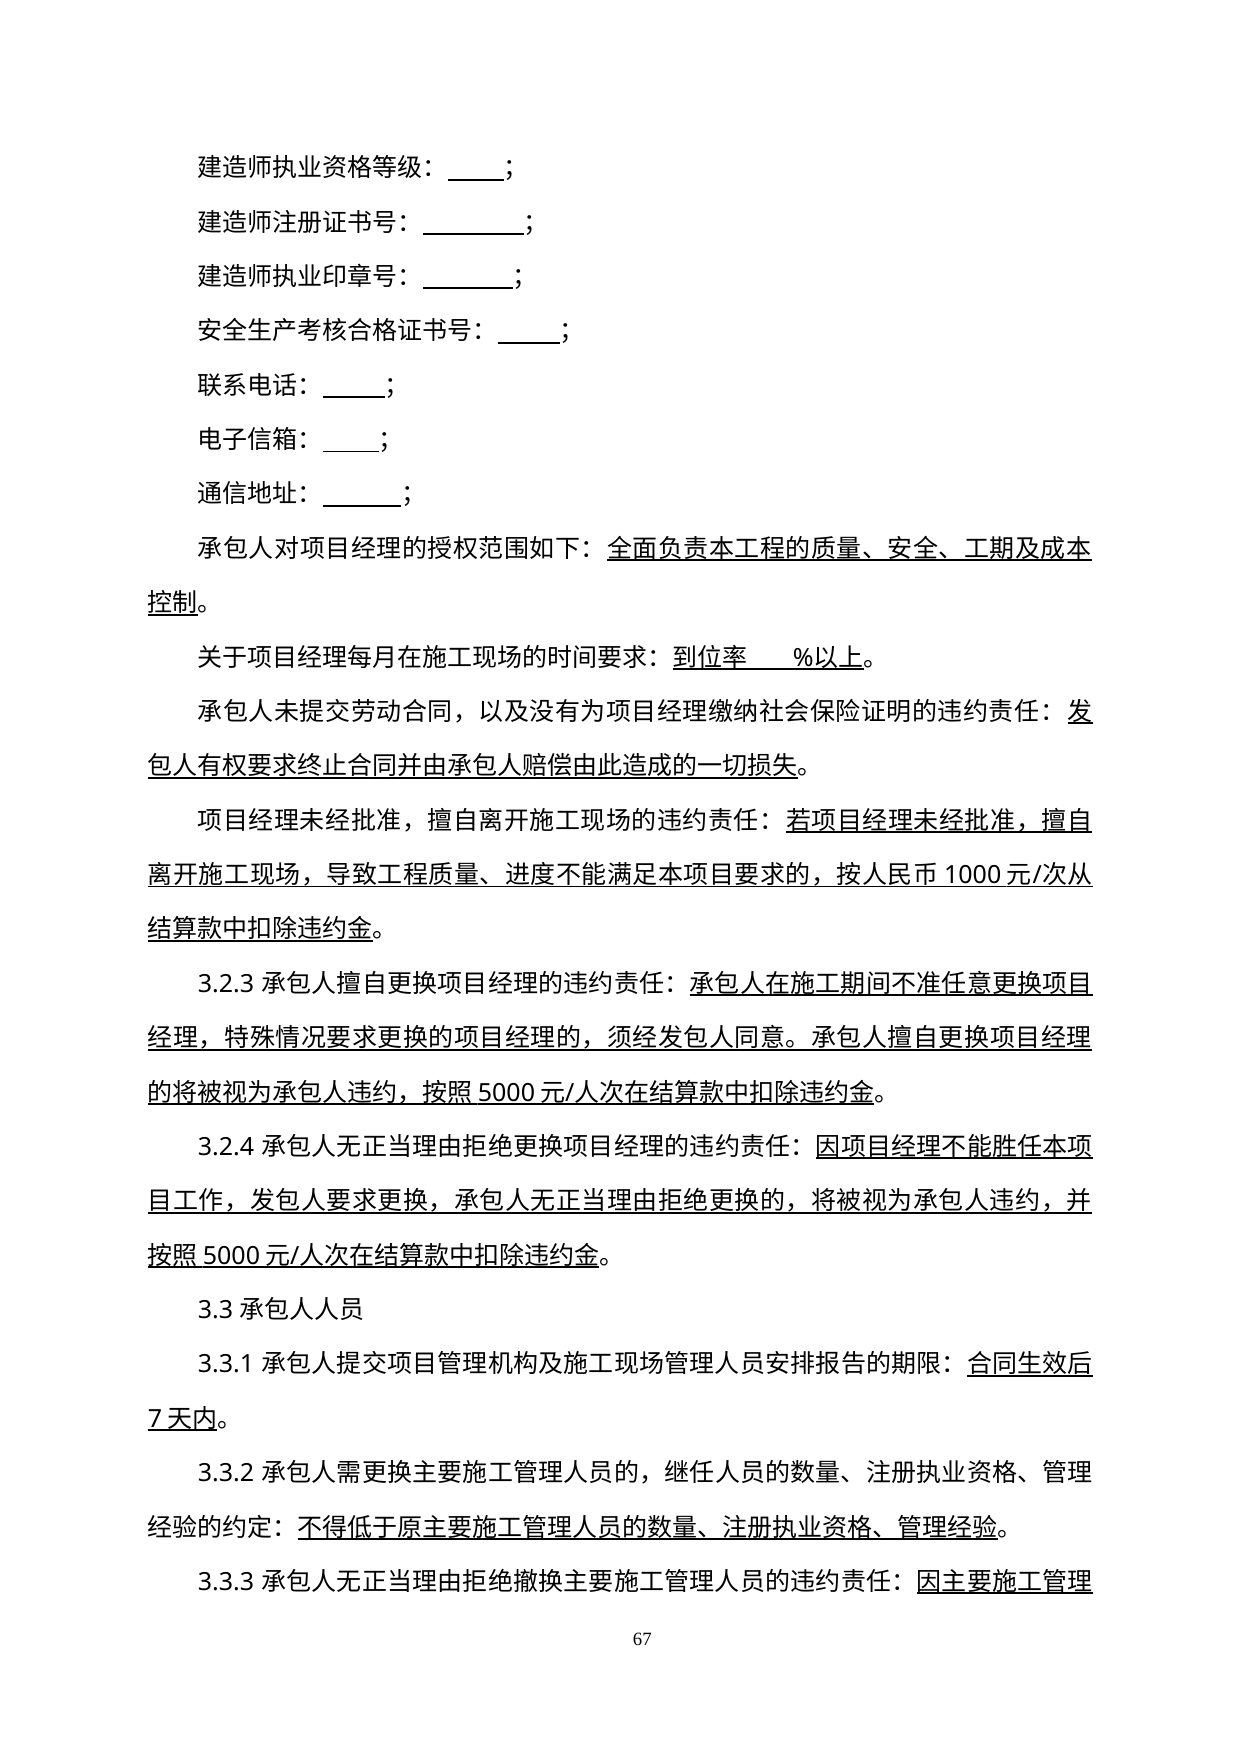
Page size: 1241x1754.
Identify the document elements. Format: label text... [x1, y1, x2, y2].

text 3.3.1 承包人提交项目管理机构及施工现场管理人员安排报告的期限：合同生效后7天内。 [148, 1344, 1092, 1434]
text 3.2.3 承包人擅自更换项目经理的违约责任：承包人在施工期间不准任意更换项目经理，特殊情况要求更换的项目经理的，须经发包人同意。承包人擅自更换项目经理的将被视为承包人违约，按照5000元/人次在结算款中扣除违约金。 [148, 1051, 1092, 1108]
text 建造师执业印章号： ； [148, 256, 1092, 293]
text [148, 1561, 1092, 1598]
text 项目经理未经批准，擅自离开施工现场的违约责任：若项目经理未经批准，擅自离开施工现场，导致工程质量、进度不能满足本项目要求的，按人民币1000元/次从结算款中扣除违约金。 [148, 887, 1092, 945]
text 电子信箱： ； [148, 419, 1092, 456]
text 关于项目经理每月在施工现场的时间要求：到位率 %以上。 [148, 637, 1092, 673]
text 项目经理未经批准，擅自离开施工现场的违约责任：若项目经理未经批准，擅自离开施工现场，导致工程质量、进度不能满足本项目要求的，按人民币1000元/次从结算款中扣除违约金。 [148, 800, 1092, 886]
text 3.3 承包人人员 [148, 1289, 1092, 1326]
text 建造师执业资格等级： ； [148, 148, 1092, 184]
text 安全生产考核合格证书号： ； [148, 311, 1092, 347]
text 3.2.4 承包人无正当理由拒绝更换项目经理的违约责任：因项目经理不能胜任本项目工作，发包人要求更换，承包人无正当理由拒绝更换的，将被视为承包人违约，并按照5000元/人次在结算款中扣除违约金。 [148, 1214, 1092, 1271]
text 承包人对项目经理的授权范围如下：全面负责本工程的质量、安全、工期及成本控制。 [148, 528, 1092, 619]
text 联系电话： ； [148, 365, 1092, 401]
text 通信地址： ； [148, 474, 1092, 510]
text 3.2.4 承包人无正当理由拒绝更换项目经理的违约责任：因项目经理不能胜任本项目工作，发包人要求更换，承包人无正当理由拒绝更换的，将被视为承包人违约，并按照5000元/人次在结算款中扣除违约金。 [148, 1126, 1092, 1212]
text 承包人未提交劳动合同，以及没有为项目经理缴纳社会保险证明的违约责任：发包人有权要求终止合同并由承包人赔偿由此造成的一切损失。 [148, 691, 1092, 782]
text 建造师注册证书号： ； [148, 202, 1092, 238]
text 3.3.2 承包人需更换主要施工管理人员的，继任人员的数量、注册执业资格、管理经验的约定：不得低于原主要施工管理人员的数量、注册执业资格、管理经验。 [148, 1453, 1092, 1543]
text 3.2.3 承包人擅自更换项目经理的违约责任：承包人在施工期间不准任意更换项目经理，特殊情况要求更换的项目经理的，须经发包人同意。承包人擅自更换项目经理的将被视为承包人违约，按照5000元/人次在结算款中扣除违约金。 [148, 963, 1092, 1049]
